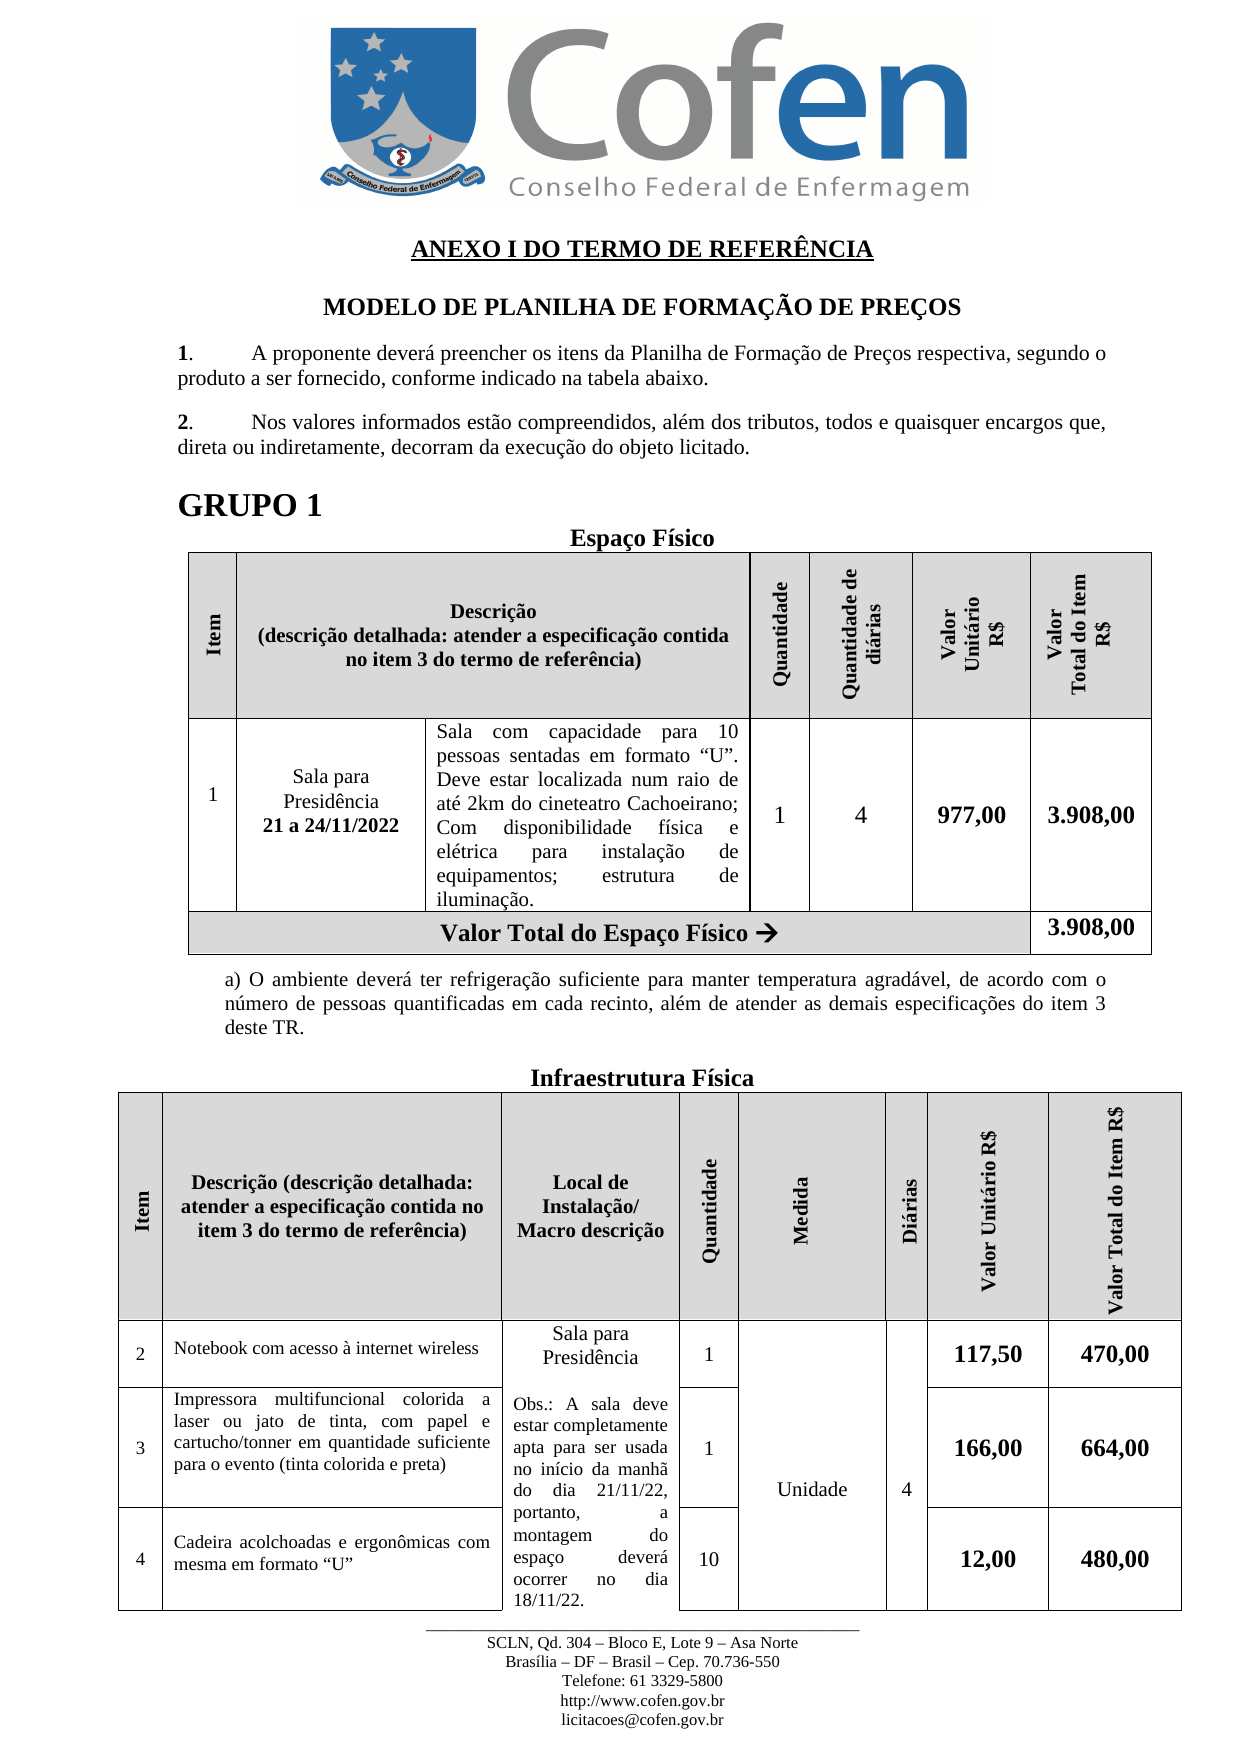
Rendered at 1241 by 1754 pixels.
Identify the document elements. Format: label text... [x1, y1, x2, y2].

text GRUPO 1 [177, 485, 1107, 523]
table_cell 2 [119, 1321, 162, 1387]
table_cell 470,00 [1049, 1321, 1181, 1387]
text 2. Nos valores informados estão compreendidos, além dos tributos, todos e quaisquer encargos que, direta ou indiretamente, decorram da execução do objeto licitado. [177, 409, 1107, 459]
table_cell 1 [680, 1388, 738, 1507]
table_cell 3.908,00 [1031, 719, 1151, 911]
text a) O ambiente deverá ter refrigeração suficiente para manter temperatura agradável, de acordo com o número de pessoas quantificadas em cada recinto, além de atender as demais especificações do item 3 deste TR. [224, 967, 1107, 1039]
text 1. A proponente deverá preencher os itens da Planilha de Formação de Preços respectiva, segundo o produto a ser fornecido, conforme indicado na tabela abaixo. [177, 339, 1107, 390]
table_header Valor Unitário R$ [913, 553, 1030, 718]
table_header Descrição (descrição detalhada: atender a especificação contida no item 3 do termo de referência) [237, 553, 749, 718]
table_header Quantidade [680, 1093, 738, 1319]
table_cell 1 [680, 1321, 738, 1387]
table_cell Notebook com acesso à internet wireless [163, 1321, 502, 1387]
table_cell Cadeira acolchoadas e ergonômicas com mesma em formato “U” [163, 1508, 502, 1609]
table_cell Sala para Presidência Obs.: A sala deve estar completamente apta para ser usada no início da manhã do dia 21/11/22, portanto, a montagem do espaço deverá ocorrer no dia 18/11/22. [503, 1321, 679, 1609]
table_header Item [189, 553, 236, 718]
table_cell Sala para Presidência 21 a 24/11/2022 [237, 719, 425, 911]
text ANEXO I DO TERMO DE REFERÊNCIA [177, 234, 1107, 263]
table_cell 3.908,00 [1031, 912, 1151, 953]
table_header Valor Total do Item R$ [1031, 553, 1151, 718]
text Infraestrutura Física [177, 1063, 1107, 1092]
table_header Quantidade de diárias [810, 553, 912, 718]
table_cell 1 [189, 719, 236, 911]
table_cell 4 [810, 719, 912, 911]
text Espaço Físico [177, 523, 1107, 552]
table_header Valor Total do Item R$ [1049, 1093, 1181, 1319]
table_header Descrição (descrição detalhada: atender a especificação contida no item 3 do termo de referência) [163, 1093, 501, 1319]
table_header Local de Instalação/ Macro descrição [502, 1093, 679, 1319]
table_cell 480,00 [1049, 1508, 1181, 1609]
text MODELO DE PLANILHA DE FORMAÇÃO DE PREÇOS [177, 292, 1107, 320]
table_cell Sala com capacidade para 10 pessoas sentadas em formato “U”. Deve estar localizada num raio de até 2km do cineteatro Cachoeirano; Com disponibilidade física e elétrica para instalação de equipamentos; estrutura de iluminação. [426, 719, 749, 911]
table_header Medida [739, 1093, 885, 1319]
table_header Valor Unitário R$ [928, 1093, 1048, 1319]
table_cell Valor Total do Espaço Físico [189, 912, 1030, 953]
table_header Item [119, 1093, 162, 1319]
table_cell 664,00 [1049, 1388, 1181, 1507]
table_header Quantidade [751, 553, 809, 718]
table_cell Unidade [739, 1321, 886, 1609]
table_cell 3 [119, 1388, 162, 1507]
table_cell 4 [119, 1508, 162, 1609]
picture [296, 14, 988, 206]
table_cell 117,50 [928, 1321, 1048, 1387]
table_header Diárias [886, 1093, 927, 1319]
table_cell 12,00 [928, 1508, 1048, 1609]
table_cell 10 [680, 1508, 738, 1609]
table_cell 4 [887, 1321, 927, 1609]
table_cell 977,00 [913, 719, 1030, 911]
table_cell Impressora multifuncional colorida a laser ou jato de tinta, com papel e cartucho/tonner em quantidade suficiente para o evento (tinta colorida e preta) [163, 1388, 502, 1507]
table_cell 166,00 [928, 1388, 1048, 1507]
table_cell 1 [751, 719, 809, 911]
